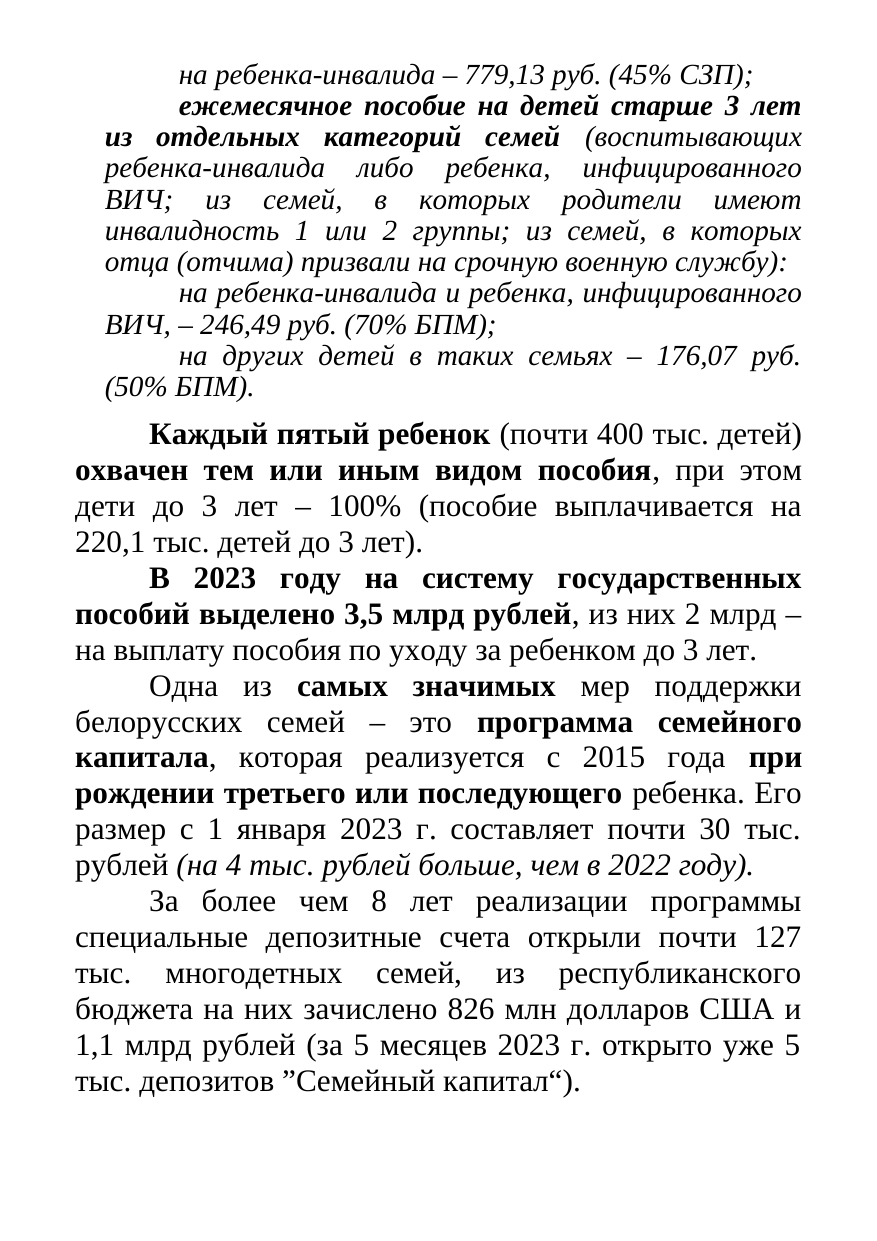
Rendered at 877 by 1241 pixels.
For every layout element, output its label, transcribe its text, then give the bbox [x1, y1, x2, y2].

text Одна из самых значимых мер поддержки белорусских семей – это программа семейного капитала, которая реализуется с 2015 года при рождении третьего или последующего ребенка. Его размер с 1 января 2023 г. составляет почти 30 тыс. рублей (на 4 тыс. рублей больше, чем в 2022 году). [75, 667, 802, 882]
text Каждый пятый ребенок (почти 400 тыс. детей) охвачен тем или иным видом пособия, при этом дети до 3 лет – 100% (пособие выплачивается на 220,1 тыс. детей до 3 лет). [75, 415, 802, 559]
text ежемесячное пособие на детей старше 3 лет из отдельных категорий семей (воспитывающих ребенка-инвалида либо ребенка, инфицированного ВИЧ; из семей, в которых родители имеют инвалидность 1 или 2 группы; из семей, в которых отца (отчима) призвали на срочную военную службу): [104, 90, 802, 278]
text на других детей в таких семьях – 176,07 руб. (50% БПМ). [104, 340, 802, 403]
text на ребенка-инвалида и ребенка, инфицированного ВИЧ, – 246,49 руб. (70% БПМ); [104, 278, 802, 340]
text В 2023 году на систему государственных пособий выделено 3,5 млрд рублей, из них 2 млрд – на выплату пособия по уходу за ребенком до 3 лет. [75, 559, 802, 667]
text За более чем 8 лет реализации программы специальные депозитные счета открыли почти 127 тыс. многодетных семей, из республиканского бюджета на них зачислено 826 млн долларов США и 1,1 млрд рублей (за 5 месяцев 2023 г. открыто уже 5 тыс. депозитов ”Семейный капитал“). [75, 882, 802, 1098]
text на ребенка-инвалида – 779,13 руб. (45% СЗП); [104, 59, 802, 90]
